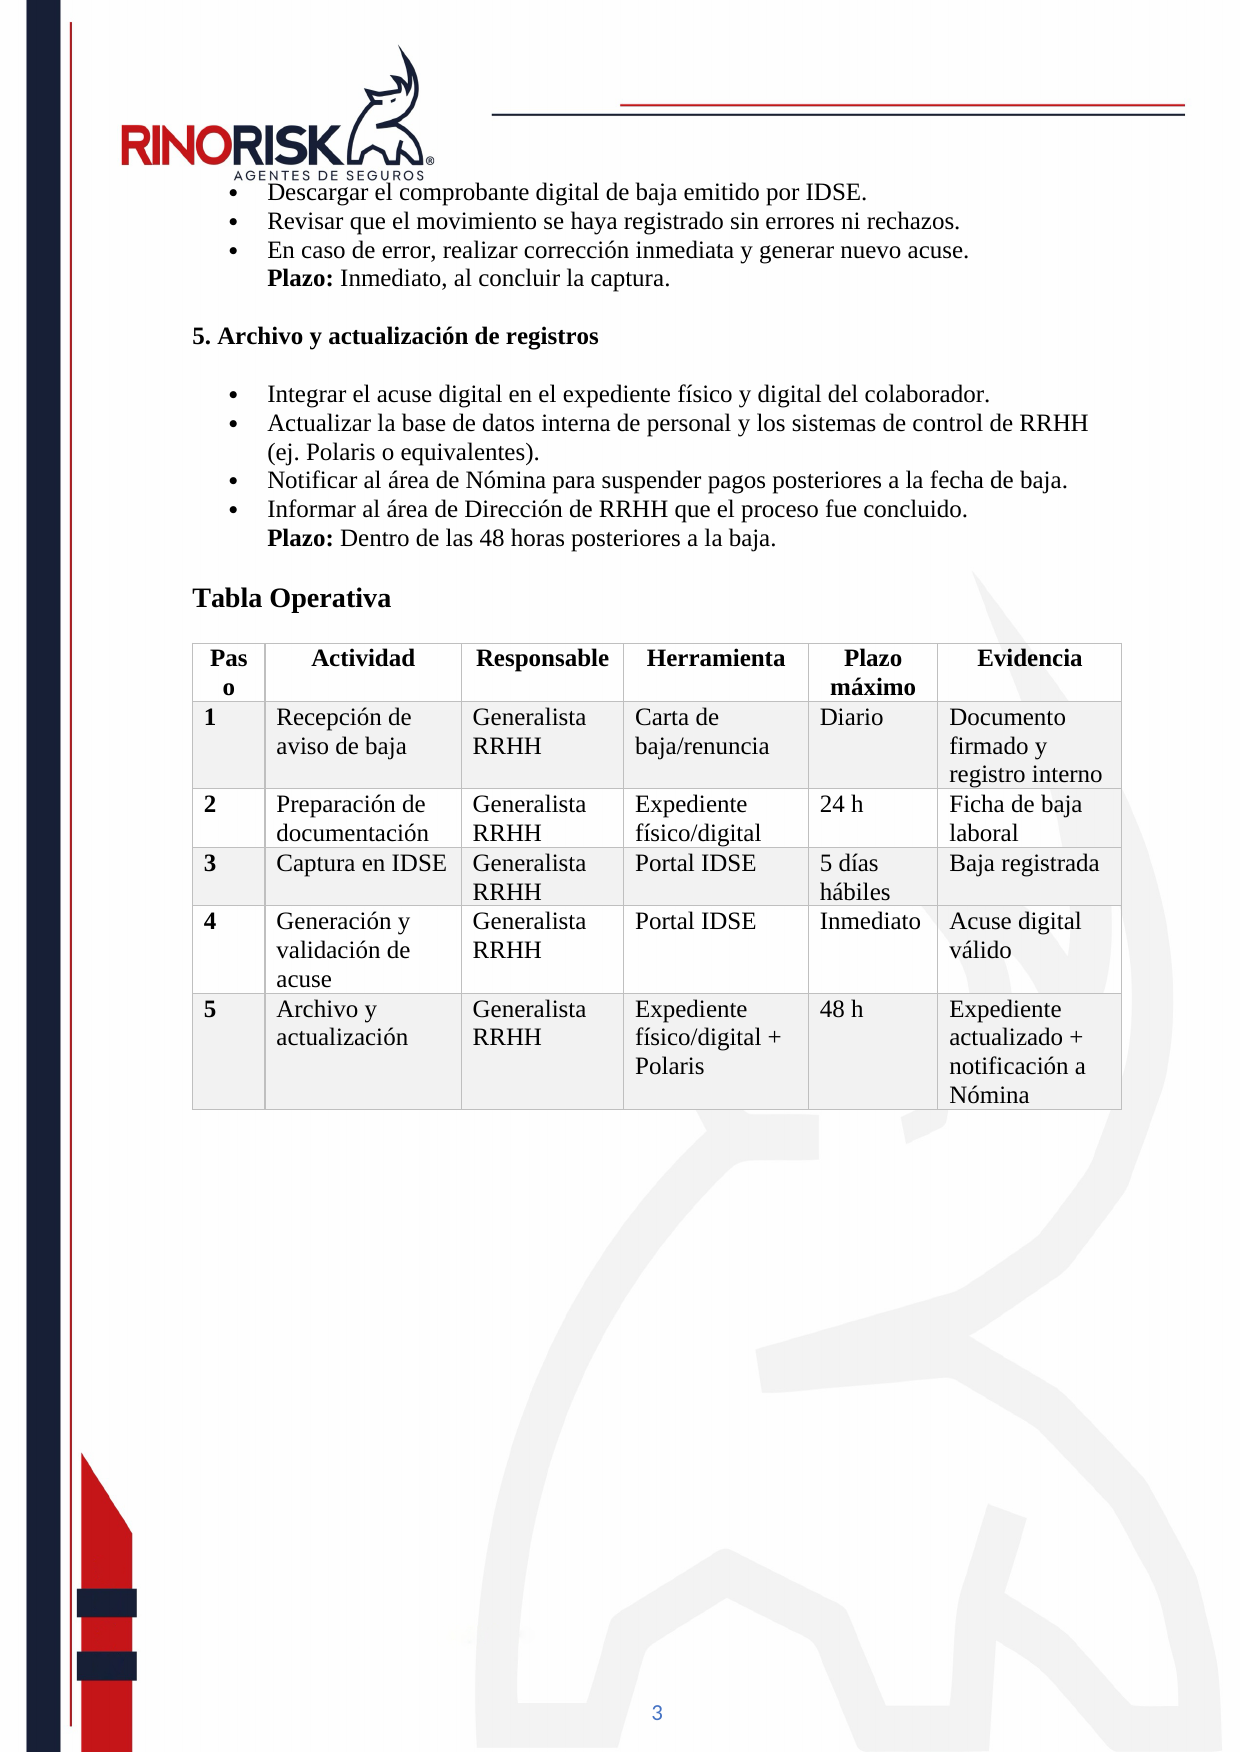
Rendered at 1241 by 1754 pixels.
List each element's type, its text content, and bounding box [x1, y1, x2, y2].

table_cell 3 [193, 848, 264, 905]
table_cell Expediente físico/digital + Polaris [624, 994, 808, 1109]
table_cell Generalista RRHH [462, 994, 623, 1109]
table_cell Generalista RRHH [462, 789, 623, 847]
table_cell Generación y validación de acuse [266, 906, 461, 993]
table_cell 5 [193, 994, 264, 1109]
list Integrar el acuse digital en el expediente físico y digital del colaborador. [229, 379, 1122, 408]
table_cell Recepción de aviso de baja [266, 702, 461, 788]
table_cell Acuse digital válido [938, 906, 1121, 993]
list Informar al área de Dirección de RRHH que el proceso fue concluido. Plazo: Dentro de las 48 horas posteriores a la baja. [229, 494, 1122, 552]
table_cell Expediente físico/digital [624, 789, 808, 847]
table_cell Generalista RRHH [462, 848, 623, 905]
list Notificar al área de Nómina para suspender pagos posteriores a la fecha de baja. [229, 466, 1122, 494]
picture [0, 0, 1241, 1752]
list En caso de error, realizar corrección inmediata y generar nuevo acuse. Plazo: Inmediato, al concluir la captura. [229, 235, 1122, 292]
table_header Paso [193, 644, 264, 701]
table_header Evidencia [938, 644, 1121, 701]
table_cell Inmediato [809, 906, 937, 993]
table_cell Archivo y actualización [266, 994, 461, 1109]
table_cell Captura en IDSE [266, 848, 461, 905]
table_cell 1 [193, 702, 264, 788]
table_cell Preparación de documentación [266, 789, 461, 847]
table_cell Portal IDSE [624, 848, 808, 905]
table_cell 5 días hábiles [809, 848, 937, 905]
table_header Herramienta [624, 644, 808, 701]
text 5. Archivo y actualización de registros [192, 321, 1122, 350]
table_header Plazo máximo [809, 644, 937, 701]
table_cell Documento firmado y registro interno [938, 702, 1121, 788]
table_cell 2 [193, 789, 264, 847]
table_cell Portal IDSE [624, 906, 808, 993]
list Descargar el comprobante digital de baja emitido por IDSE. [229, 177, 1122, 206]
table_cell Ficha de baja laboral [938, 789, 1121, 847]
list Actualizar la base de datos interna de personal y los sistemas de control de RRHH (ej. Polaris o equivalentes). [229, 408, 1122, 466]
text Tabla Operativa [192, 581, 1122, 613]
table_cell Expediente actualizado + notificación a Nómina [938, 994, 1121, 1109]
list Revisar que el movimiento se haya registrado sin errores ni rechazos. [229, 206, 1122, 235]
table_cell Diario [809, 702, 937, 788]
table_cell Generalista RRHH [462, 702, 623, 788]
table_header Actividad [266, 644, 461, 701]
table_cell 48 h [809, 994, 937, 1109]
table_cell Baja registrada [938, 848, 1121, 905]
table_cell 24 h [809, 789, 937, 847]
table_cell Generalista RRHH [462, 906, 623, 993]
table_cell 4 [193, 906, 264, 993]
table_header Responsable [462, 644, 623, 701]
table_cell Carta de baja/renuncia [624, 702, 808, 788]
